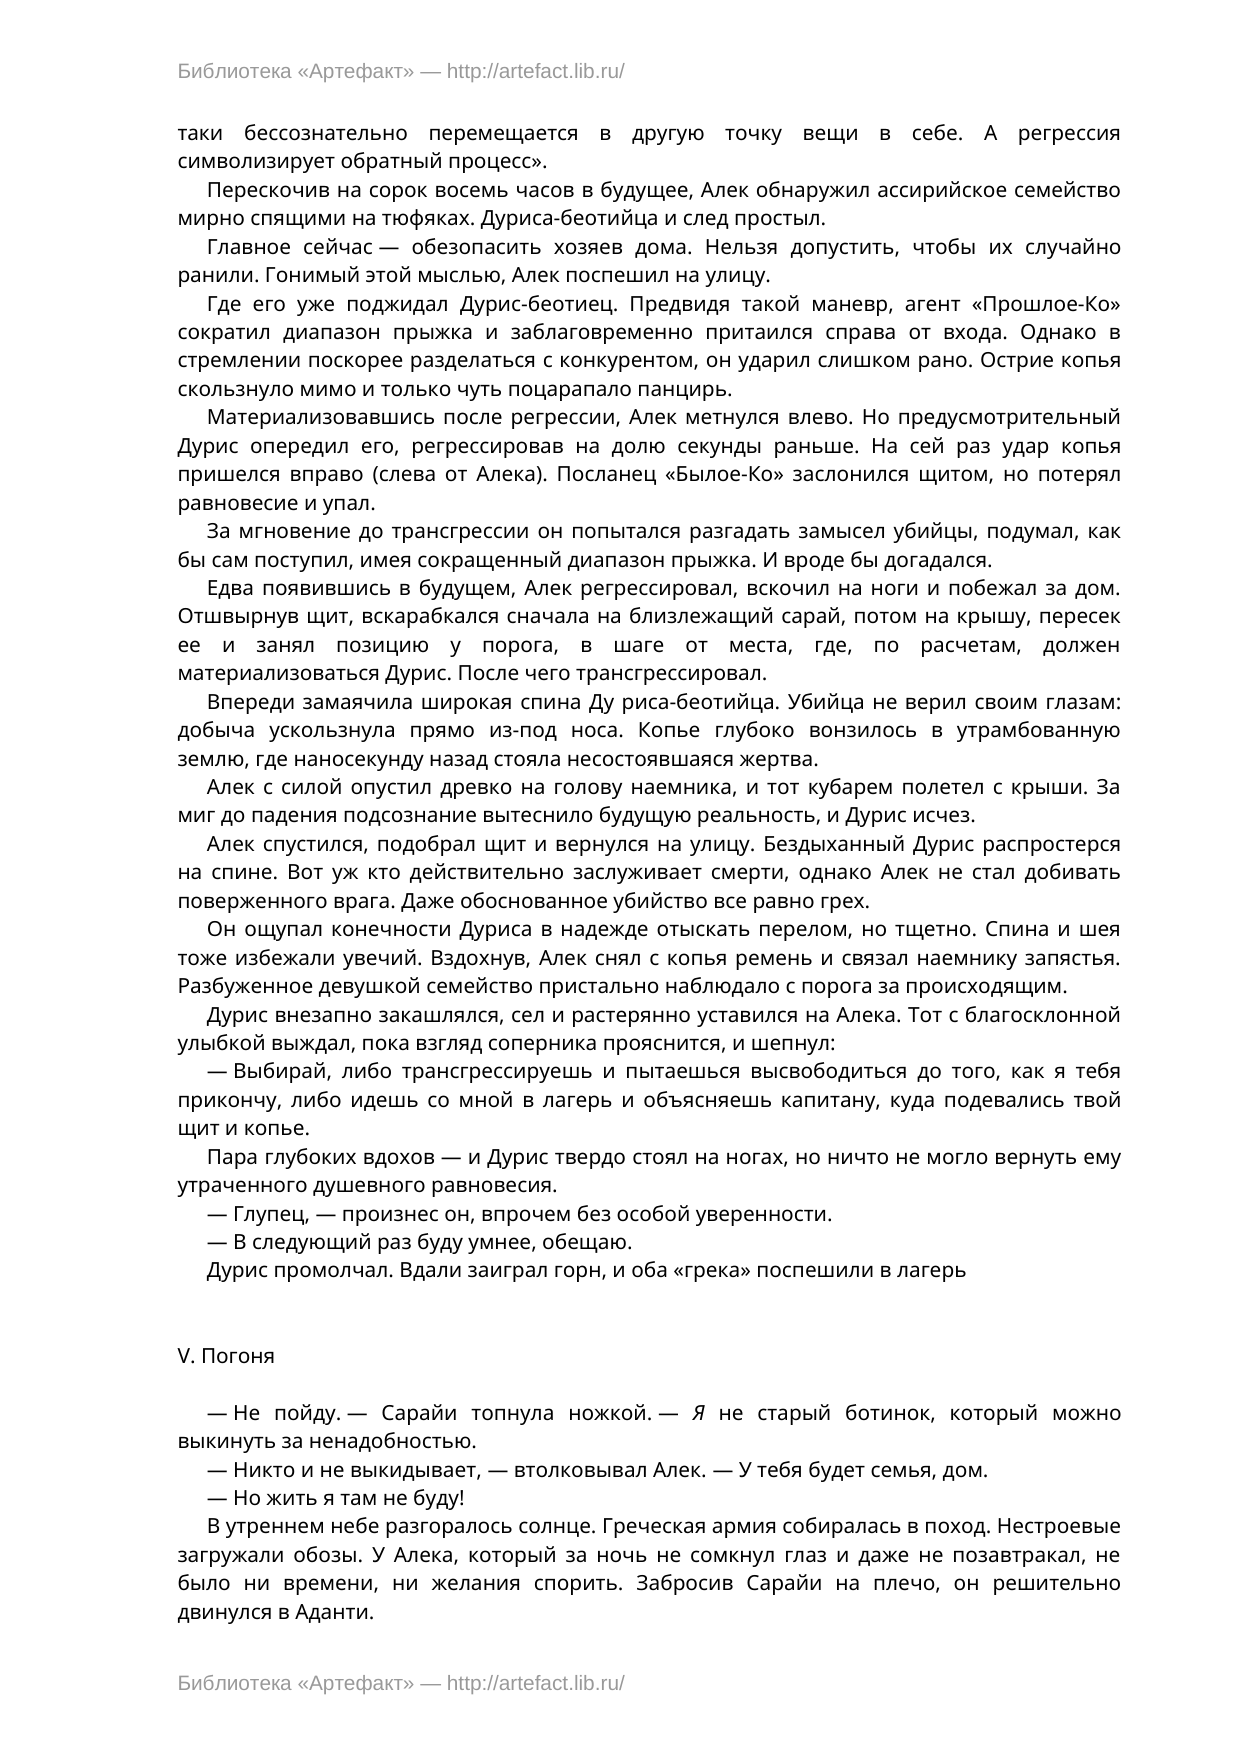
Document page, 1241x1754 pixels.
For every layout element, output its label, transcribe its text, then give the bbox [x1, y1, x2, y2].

text — Не пойду. — Сарайи топнула ножкой. — Я не старый ботинок, который можно выкинуть за ненадобностью. [177, 1398, 1122, 1455]
text Перескочив на сорок восемь часов в будущее, Алек обнаружил ассирийское семейство мирно спящими на тюфяках. Дуриса-беотийца и след простыл. [177, 175, 1122, 232]
text Впереди замаячила широкая спина Ду риса-беотийца. Убийца не верил своим глазам: добыча ускользнула прямо из-под носа. Копье глубоко вонзилось в утрамбованную землю, где наносекунду назад стояла несостоявшаяся жертва. [177, 687, 1122, 772]
text Он ощупал конечности Дуриса в надежде отыскать перелом, но тщетно. Спина и шея тоже избежали увечий. Вздохнув, Алек снял с копья ремень и связал наемнику запястья. Разбуженное девушкой семейство пристально наблюдало с порога за происходящим. [177, 914, 1122, 1000]
text Где его уже поджидал Дурис-беотиец. Предвидя такой маневр, агент «Прошлое-Ко» сократил диапазон прыжка и заблаговременно притаился справа от входа. Однако в стремлении поскорее разделаться с конкурентом, он ударил слишком рано. Острие копья скользнуло мимо и только чуть поцарапало панцирь. [177, 289, 1122, 402]
text — Но жить я там не буду! [177, 1483, 1122, 1512]
text Алек спустился, подобрал щит и вернулся на улицу. Бездыханный Дурис распростерся на спине. Вот уж кто действительно заслуживает смерти, однако Алек не стал добивать поверженного врага. Даже обоснованное убийство все равно грех. [177, 829, 1122, 914]
subtitle V. Погоня [177, 1341, 1122, 1369]
text Главное сейчас — обезопасить хозяев дома. Нельзя допустить, чтобы их случайно ранили. Гонимый этой мыслью, Алек поспешил на улицу. [177, 232, 1122, 289]
text Алек с силой опустил древко на голову наемника, и тот кубарем полетел с крыши. За миг до падения подсознание вытеснило будущую реальность, и Дурис исчез. [177, 772, 1122, 829]
text — Выбирай, либо трансгрессируешь и пытаешься высвободиться до того, как я тебя прикончу, либо идешь со мной в лагерь и объясняешь капитану, куда подевались твой щит и копье. [177, 1057, 1122, 1142]
text За мгновение до трансгрессии он попытался разгадать замысел убийцы, подумал, как бы сам поступил, имея сокращенный диапазон прыжка. И вроде бы догадался. [177, 516, 1122, 573]
text Едва появившись в будущем, Алек регрессировал, вскочил на ноги и побежал за дом. Отшвырнув щит, вскарабкался сначала на близлежащий сарай, потом на крышу, пересек ее и занял позицию у порога, в шаге от места, где, по расчетам, должен материализоваться Дурис. После чего трансгрессировал. [177, 573, 1122, 687]
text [177, 118, 1122, 175]
text Пара глубоких вдохов — и Дурис твердо стоял на ногах, но ничто не могло вернуть ему утраченного душевного равновесия. [177, 1142, 1122, 1199]
text Дурис внезапно закашлялся, сел и растерянно уставился на Алека. Тот с благосклонной улыбкой выждал, пока взгляд соперника прояснится, и шепнул: [177, 1000, 1122, 1057]
text — Никто и не выкидывает, — втолковывал Алек. — У тебя будет семья, дом. [177, 1455, 1122, 1483]
text — Глупец, — произнес он, впрочем без особой уверенности. [177, 1199, 1122, 1227]
text — В следующий раз буду умнее, обещаю. [177, 1227, 1122, 1256]
text В утреннем небе разгоралось солнце. Греческая армия собиралась в поход. Нестроевые загружали обозы. У Алека, который за ночь не сомкнул глаз и даже не позавтракал, не было ни времени, ни желания спорить. Забросив Сарайи на плечо, он решительно двинулся в Аданти. [177, 1512, 1122, 1625]
text Материализовавшись после регрессии, Алек метнулся влево. Но предусмотрительный Дурис опередил его, регрессировав на долю секунды раньше. На сей раз удар копья пришелся вправо (слева от Алека). Посланец «Былое-Ко» заслонился щитом, но потерял равновесие и упал. [177, 402, 1122, 516]
text Дурис промолчал. Вдали заиграл горн, и оба «грека» поспешили в лагерь [177, 1256, 1122, 1284]
